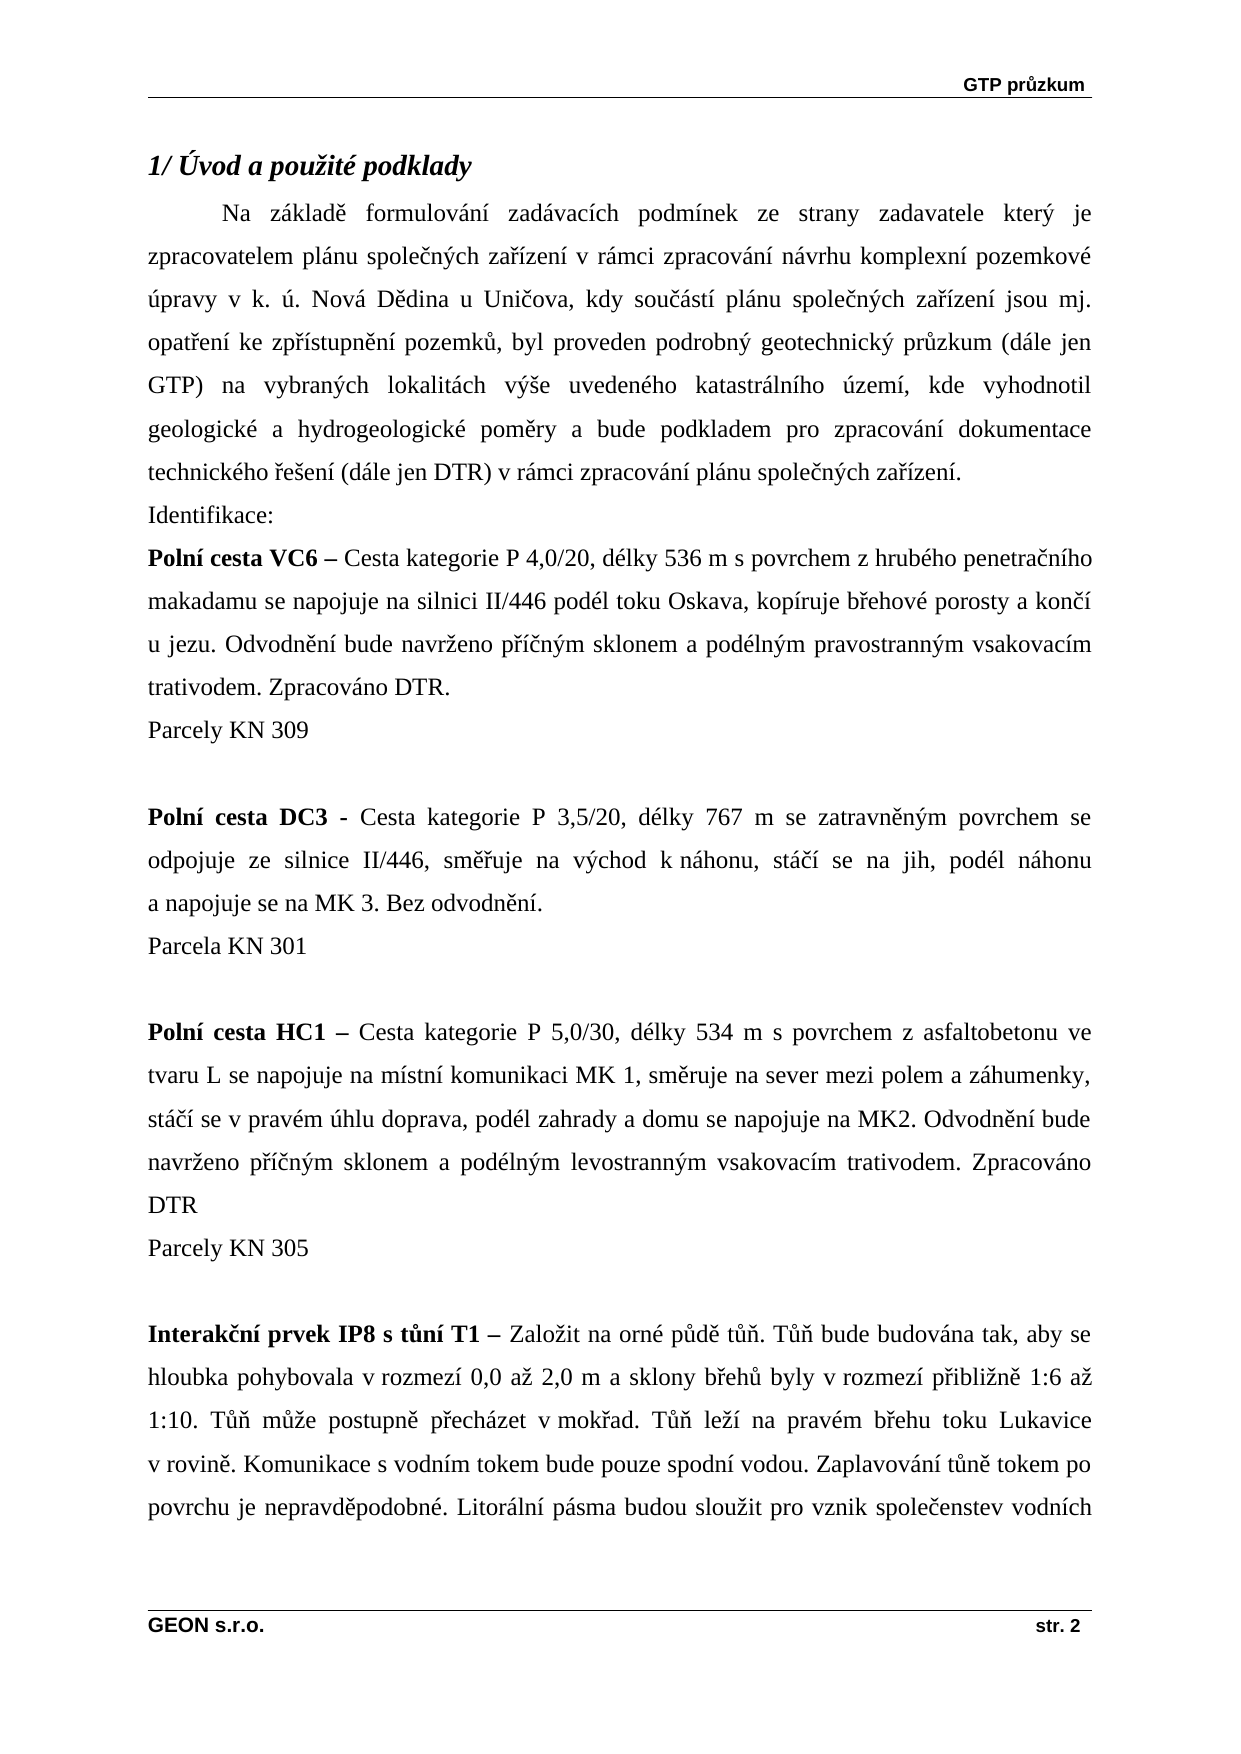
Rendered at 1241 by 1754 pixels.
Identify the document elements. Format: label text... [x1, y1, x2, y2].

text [148, 1319, 1092, 1521]
text Polní cesta VC6 – Cesta kategorie P 4,0/20, délky 536 m s povrchem z hrubého penetračního makadamu se napojuje na silnici II/446 podél toku Oskava, kopíruje břehové porosty a končí u jezu. Odvodnění bude navrženo příčným sklonem a podélným pravostranným vsakovacím trativodem. Zpracováno DTR. [148, 543, 1092, 701]
text Polní cesta HC1 – Cesta kategorie P 5,0/30, délky 534 m s povrchem z asfaltobetonu ve tvaru L se napojuje na místní komunikaci MK 1, směruje na sever mezi polem a záhumenky, stáčí se v pravém úhlu doprava, podél zahrady a domu se napojuje na MK2. Odvodnění bude navrženo příčným sklonem a podélným levostranným vsakovacím trativodem. Zpracováno DTR [148, 1017, 1092, 1219]
text Identifikace: [148, 500, 1092, 529]
text Parcela KN 301 [148, 931, 1092, 960]
text Na základě formulování zadávacích podmínek ze strany zadavatele který je zpracovatelem plánu společných zařízení v rámci zpracování návrhu komplexní pozemkové úpravy v k. ú. Nová Dědina u Uničova, kdy součástí plánu společných zařízení jsou mj. opatření ke zpřístupnění pozemků, byl proveden podrobný geotechnický průzkum (dále jen GTP) na vybraných lokalitách výše uvedeného katastrálního území, kde vyhodnotil geologické a hydrogeologické poměry a bude podkladem pro zpracování dokumentace technického řešení (dále jen DTR) v rámci zpracování plánu společných zařízení. [148, 198, 1092, 486]
text 1/ Úvod a použité podklady [148, 148, 1092, 181]
text Polní cesta DC3 - Cesta kategorie P 3,5/20, délky 767 m se zatravněným povrchem se odpojuje ze silnice II/446, směřuje na východ k náhonu, stáčí se na jih, podél náhonu a napojuje se na MK 3. Bez odvodnění. [148, 802, 1092, 917]
text Parcely KN 305 [148, 1233, 1092, 1262]
text Parcely KN 309 [148, 716, 1092, 744]
